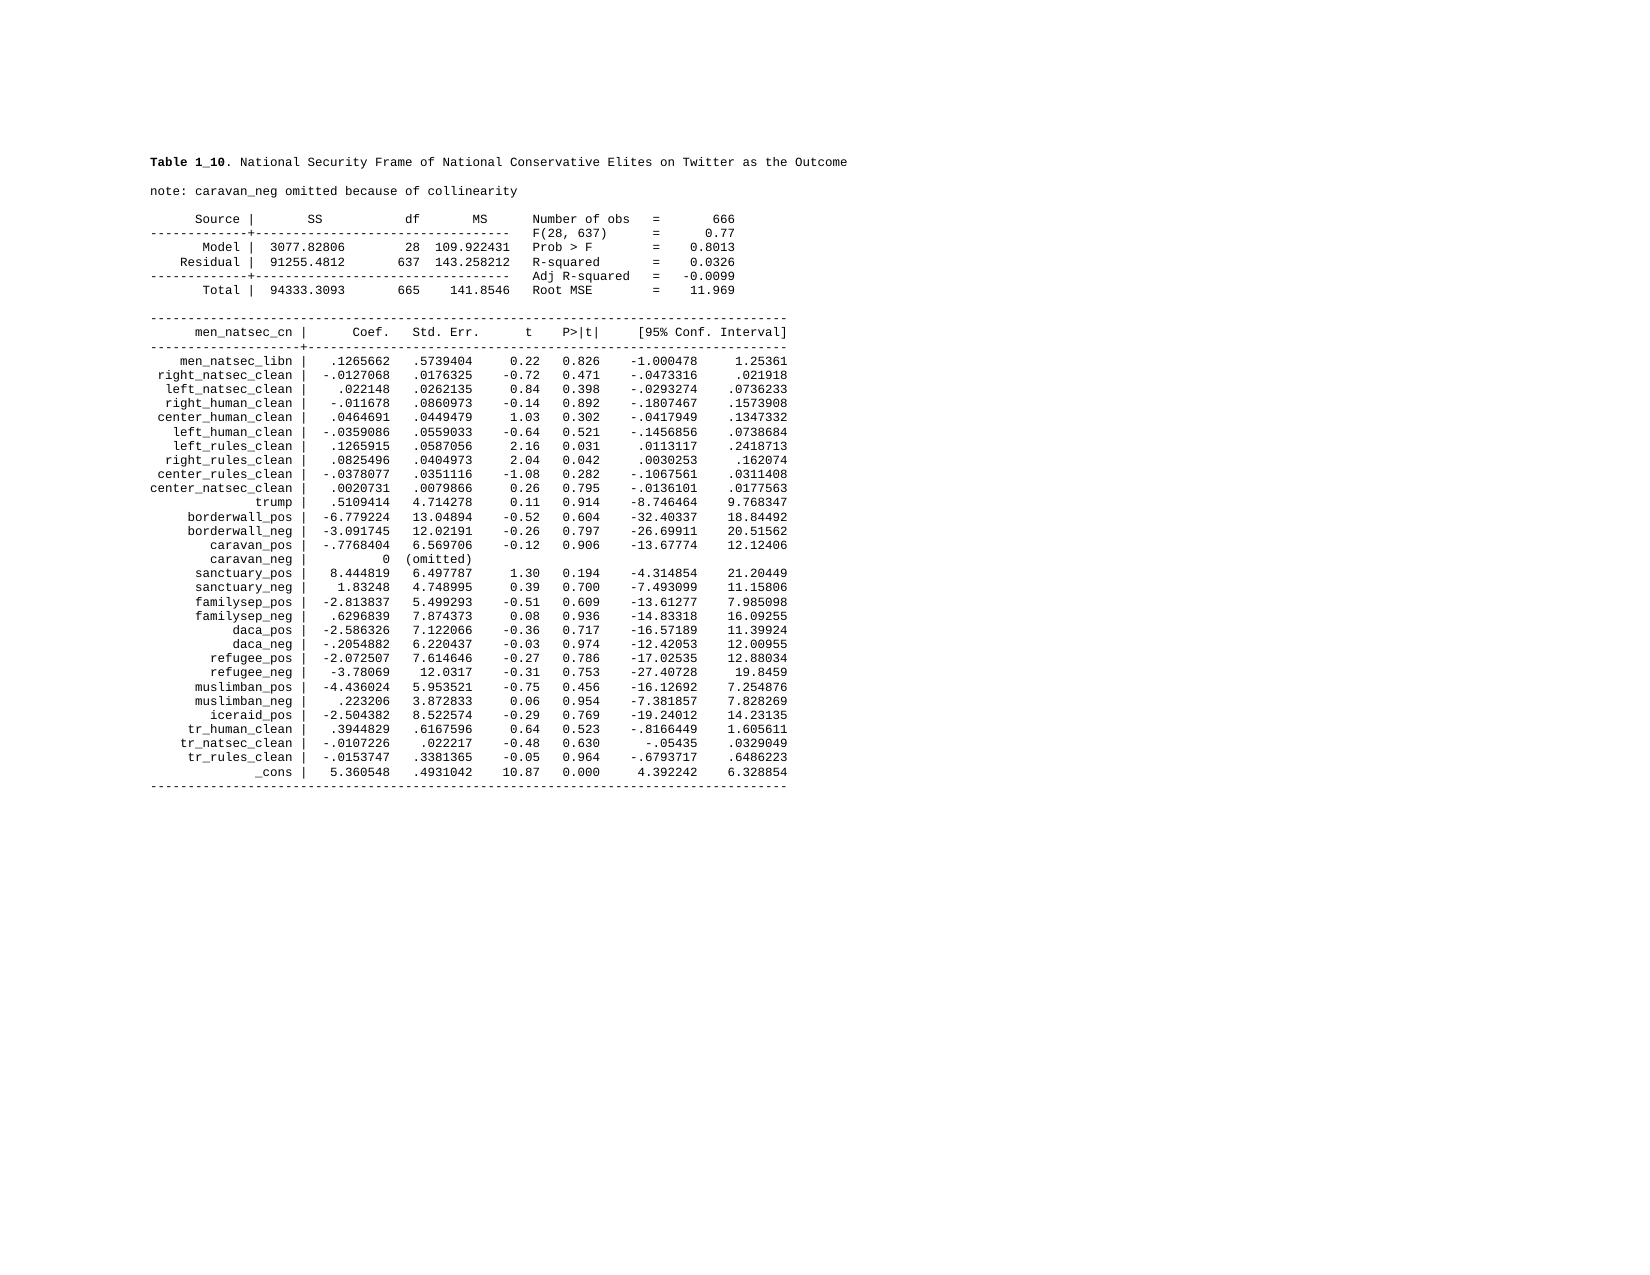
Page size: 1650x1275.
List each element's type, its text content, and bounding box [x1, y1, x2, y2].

text trump | .5109414 4.714278 0.11 0.914 -8.746464 9.768347 [150, 496, 1500, 511]
text ------------------------------------------------------------------------------------- [150, 780, 1500, 794]
text tr_human_clean | .3944829 .6167596 0.64 0.523 -.8166449 1.605611 [150, 723, 1500, 737]
text daca_neg | -.2054882 6.220437 -0.03 0.974 -12.42053 12.00955 [150, 638, 1500, 652]
text left_human_clean | -.0359086 .0559033 -0.64 0.521 -.1456856 .0738684 [150, 426, 1500, 440]
text familysep_neg | .6296839 7.874373 0.08 0.936 -14.83318 16.09255 [150, 610, 1500, 624]
text borderwall_neg | -3.091745 12.02191 -0.26 0.797 -26.69911 20.51562 [150, 525, 1500, 539]
text muslimban_neg | .223206 3.872833 0.06 0.954 -7.381857 7.828269 [150, 695, 1500, 709]
text right_rules_clean | .0825496 .0404973 2.04 0.042 .0030253 .162074 [150, 454, 1500, 468]
text -------------+---------------------------------- Adj R-squared = -0.0099 [150, 270, 1500, 284]
text right_natsec_clean | -.0127068 .0176325 -0.72 0.471 -.0473316 .021918 [150, 369, 1500, 383]
text -------------+---------------------------------- F(28, 637) = 0.77 [150, 227, 1500, 241]
text borderwall_pos | -6.779224 13.04894 -0.52 0.604 -32.40337 18.84492 [150, 511, 1500, 525]
text center_human_clean | .0464691 .0449479 1.03 0.302 -.0417949 .1347332 [150, 411, 1500, 426]
text refugee_pos | -2.072507 7.614646 -0.27 0.786 -17.02535 12.88034 [150, 652, 1500, 666]
text Total | 94333.3093 665 141.8546 Root MSE = 11.969 [150, 284, 1500, 298]
text sanctuary_neg | 1.83248 4.748995 0.39 0.700 -7.493099 11.15806 [150, 581, 1500, 596]
text men_natsec_cn | Coef. Std. Err. t P>|t| [95% Conf. Interval] [150, 326, 1500, 341]
text familysep_pos | -2.813837 5.499293 -0.51 0.609 -13.61277 7.985098 [150, 596, 1500, 610]
text Residual | 91255.4812 637 143.258212 R-squared = 0.0326 [150, 256, 1500, 270]
text Model | 3077.82806 28 109.922431 Prob > F = 0.8013 [150, 241, 1500, 256]
text caravan_pos | -.7768404 6.569706 -0.12 0.906 -13.67774 12.12406 [150, 539, 1500, 553]
text iceraid_pos | -2.504382 8.522574 -0.29 0.769 -19.24012 14.23135 [150, 709, 1500, 723]
text note: caravan_neg omitted because of collinearity [150, 185, 1500, 199]
text left_natsec_clean | .022148 .0262135 0.84 0.398 -.0293274 .0736233 [150, 383, 1500, 397]
text caravan_neg | 0 (omitted) [150, 553, 1500, 567]
text tr_rules_clean | -.0153747 .3381365 -0.05 0.964 -.6793717 .6486223 [150, 751, 1500, 766]
text refugee_neg | -3.78069 12.0317 -0.31 0.753 -27.40728 19.8459 [150, 666, 1500, 681]
text center_natsec_clean | .0020731 .0079866 0.26 0.795 -.0136101 .0177563 [150, 482, 1500, 496]
text sanctuary_pos | 8.444819 6.497787 1.30 0.194 -4.314854 21.20449 [150, 567, 1500, 581]
text tr_natsec_clean | -.0107226 .022217 -0.48 0.630 -.05435 .0329049 [150, 737, 1500, 751]
text Table 1_10. National Security Frame of National Conservative Elites on Twitter as the Outcome [150, 156, 1500, 171]
text Source | SS df MS Number of obs = 666 [150, 213, 1500, 227]
text men_natsec_libn | .1265662 .5739404 0.22 0.826 -1.000478 1.25361 [150, 355, 1500, 369]
text daca_pos | -2.586326 7.122066 -0.36 0.717 -16.57189 11.39924 [150, 624, 1500, 638]
text _cons | 5.360548 .4931042 10.87 0.000 4.392242 6.328854 [150, 766, 1500, 780]
text left_rules_clean | .1265915 .0587056 2.16 0.031 .0113117 .2418713 [150, 440, 1500, 454]
text ------------------------------------------------------------------------------------- [150, 312, 1500, 326]
text right_human_clean | -.011678 .0860973 -0.14 0.892 -.1807467 .1573908 [150, 397, 1500, 411]
text --------------------+---------------------------------------------------------------- [150, 341, 1500, 355]
text muslimban_pos | -4.436024 5.953521 -0.75 0.456 -16.12692 7.254876 [150, 681, 1500, 695]
text center_rules_clean | -.0378077 .0351116 -1.08 0.282 -.1067561 .0311408 [150, 468, 1500, 482]
